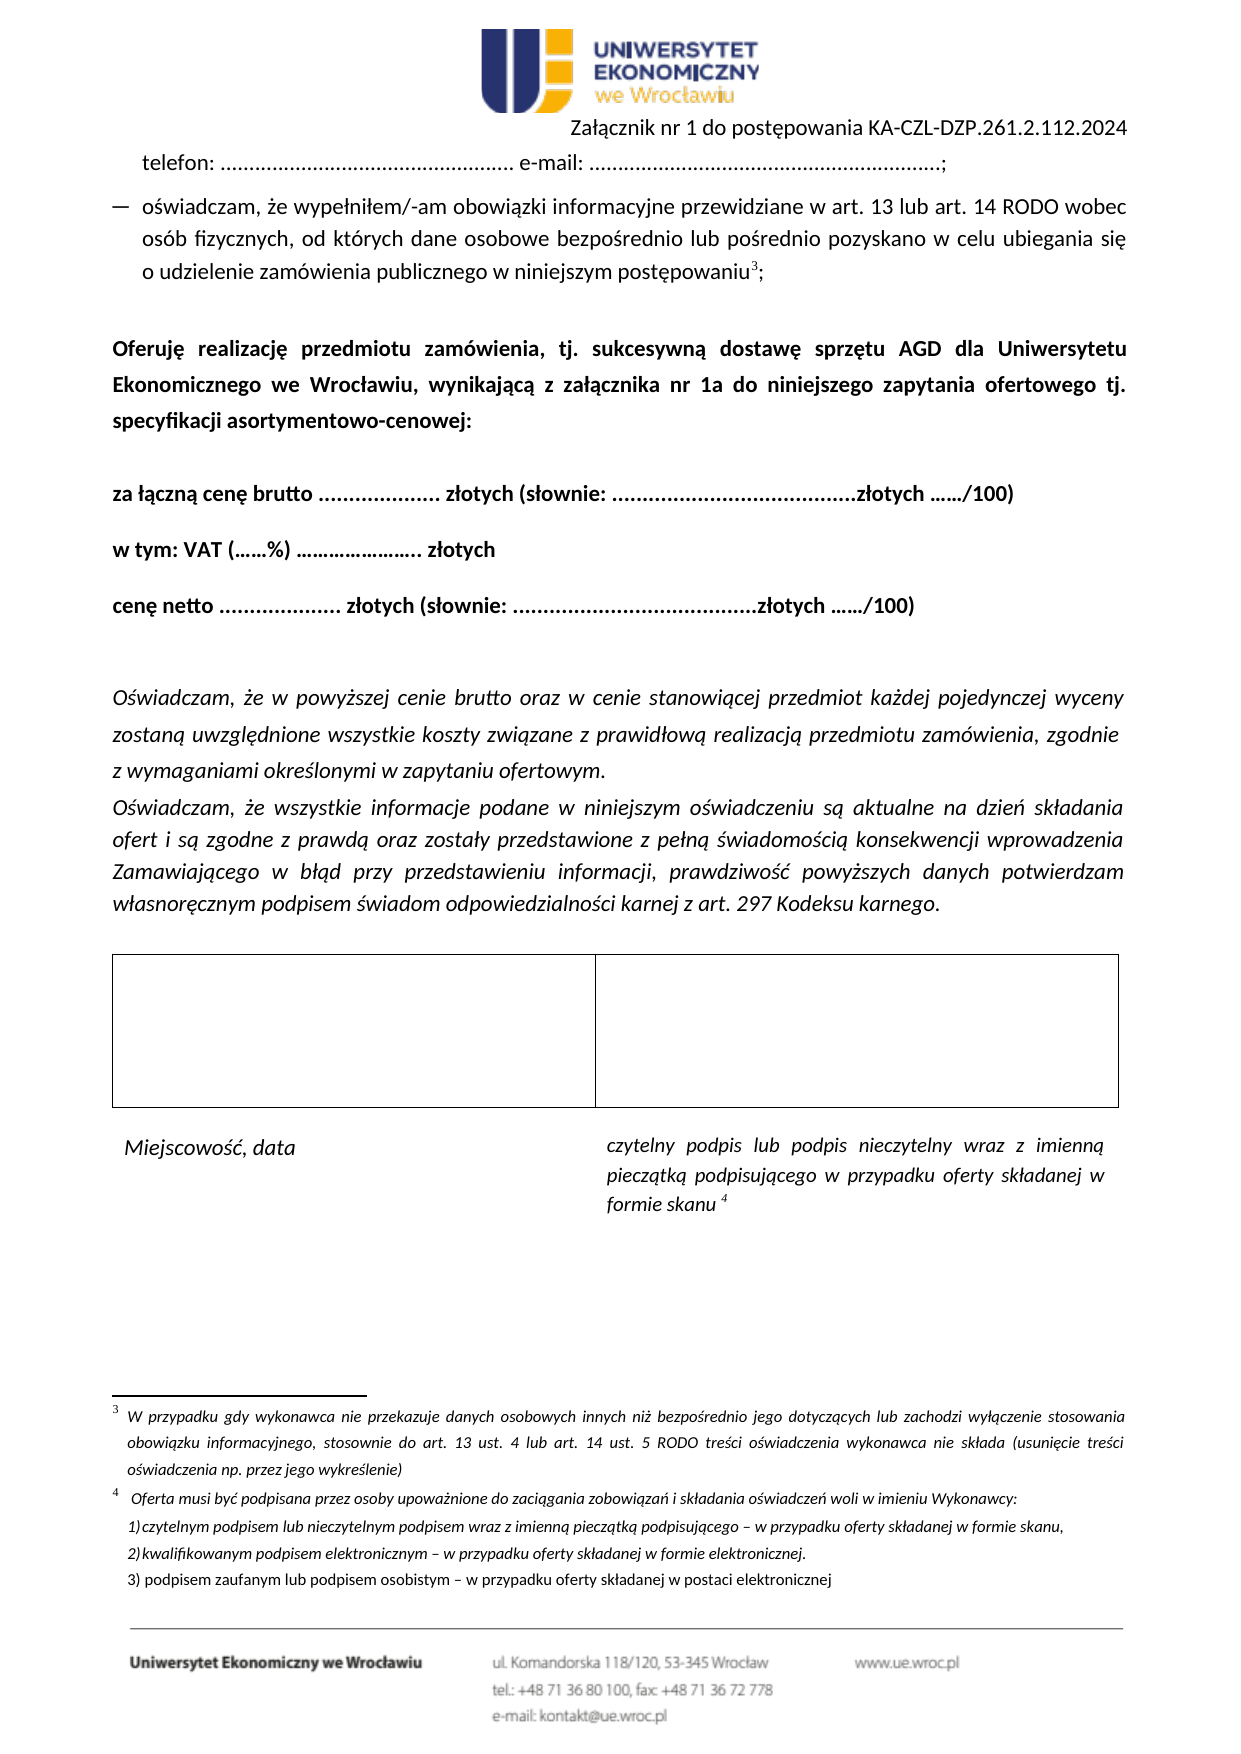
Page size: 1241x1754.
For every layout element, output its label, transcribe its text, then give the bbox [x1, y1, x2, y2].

text Oferuję realizację przedmiotu zamówienia, tj. sukcesywną dostawę sprzętu AGD dla Uniwersytetu Ekonomicznego we Wrocławiu, wynikającą z załącznika nr 1a do niniejszego zapytania ofertowego tj. specyfikacji asortymentowo-cenowej: [112, 334, 1128, 434]
text cenę netto .................... złotych (słownie: ........................................złotych ……/100) [112, 591, 1128, 619]
text Oświadczam, że w powyższej cenie brutto oraz w cenie stanowiącej przedmiot każdej pojedynczej wyceny zostaną uwzględnione wszystkie koszty związane z prawidłową realizacją przedmiotu zamówienia, zgodnie z wymaganiami określonymi w zapytaniu ofertowym. [112, 683, 1128, 784]
text w tym: VAT (……%) ………………….. złotych [112, 535, 1128, 563]
table_header [113, 955, 595, 1107]
list oświadczam, że wypełniłem/-am obowiązki informacyjne przewidziane w art. 13 lub art. 14 RODO wobec osób fizycznych, od których dane osobowe bezpośrednio lub pośrednio pozyskano w celu ubiegania się o udzielenie zamówienia publicznego w niniejszym postępowaniu; [112, 192, 1128, 285]
text za łączną cenę brutto .................... złotych (słownie: ........................................złotych ……/100) [112, 479, 1128, 507]
table_cell czytelny podpis lub podpis nieczytelny wraz z imienną pieczątką podpisującego w przypadku oferty składanej w formie skanu [595, 1108, 1118, 1263]
table_header [596, 955, 1118, 1107]
list telefon: ................................................... e-mail: .............................................................; [142, 148, 1128, 176]
table_cell Miejscowość, data [113, 1108, 595, 1263]
text Oświadczam, że wszystkie informacje podane w niniejszym oświadczeniu są aktualne na dzień składania ofert i są zgodne z prawdą oraz zostały przedstawione z pełną świadomością konsekwencji wprowadzenia Zamawiającego w błąd przy przedstawieniu informacji, prawdziwość powyższych danych potwierdzam własnoręcznym podpisem świadom odpowiedzialności karnej z art. 297 Kodeksu karnego. [112, 793, 1128, 917]
